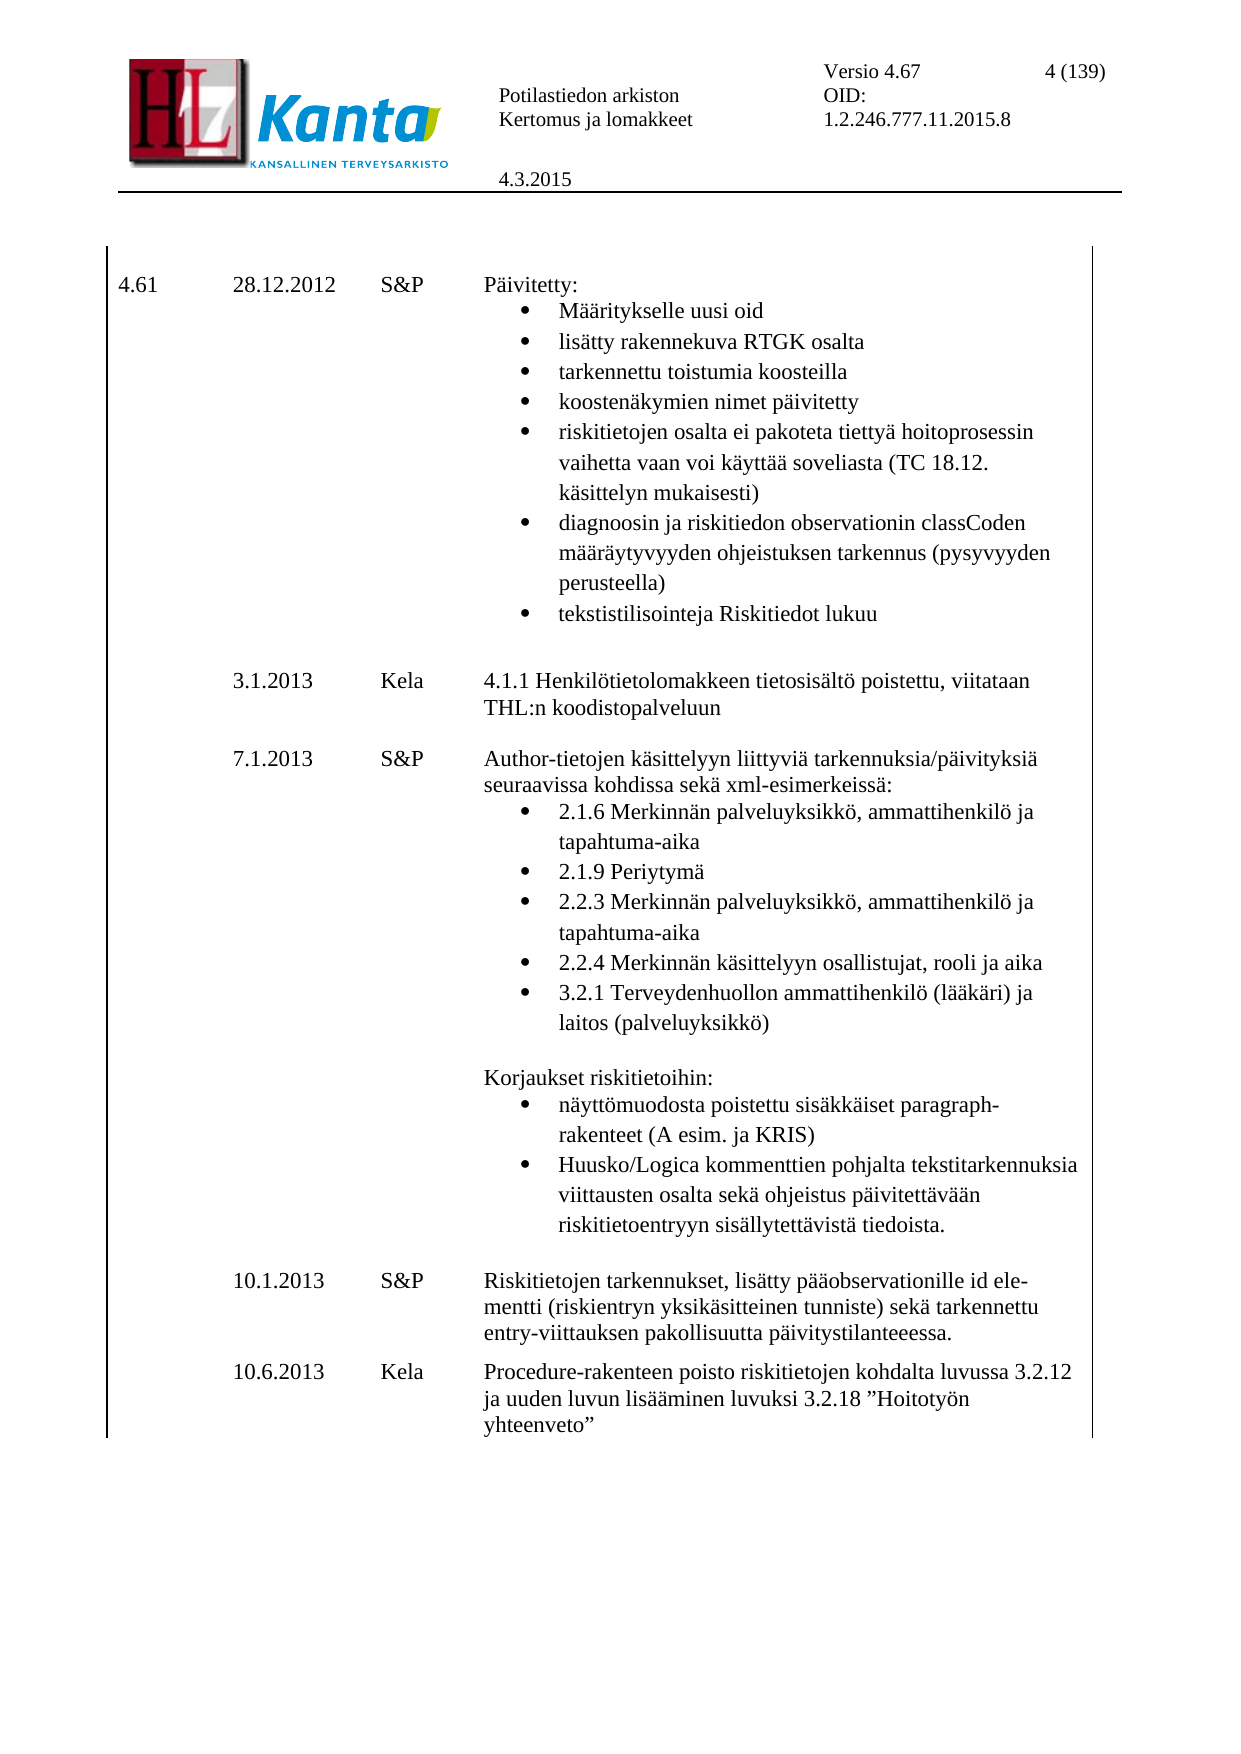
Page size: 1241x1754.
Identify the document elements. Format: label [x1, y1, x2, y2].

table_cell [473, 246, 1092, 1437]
picture [129, 59, 448, 168]
picture [274, 95, 288, 112]
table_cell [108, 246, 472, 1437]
